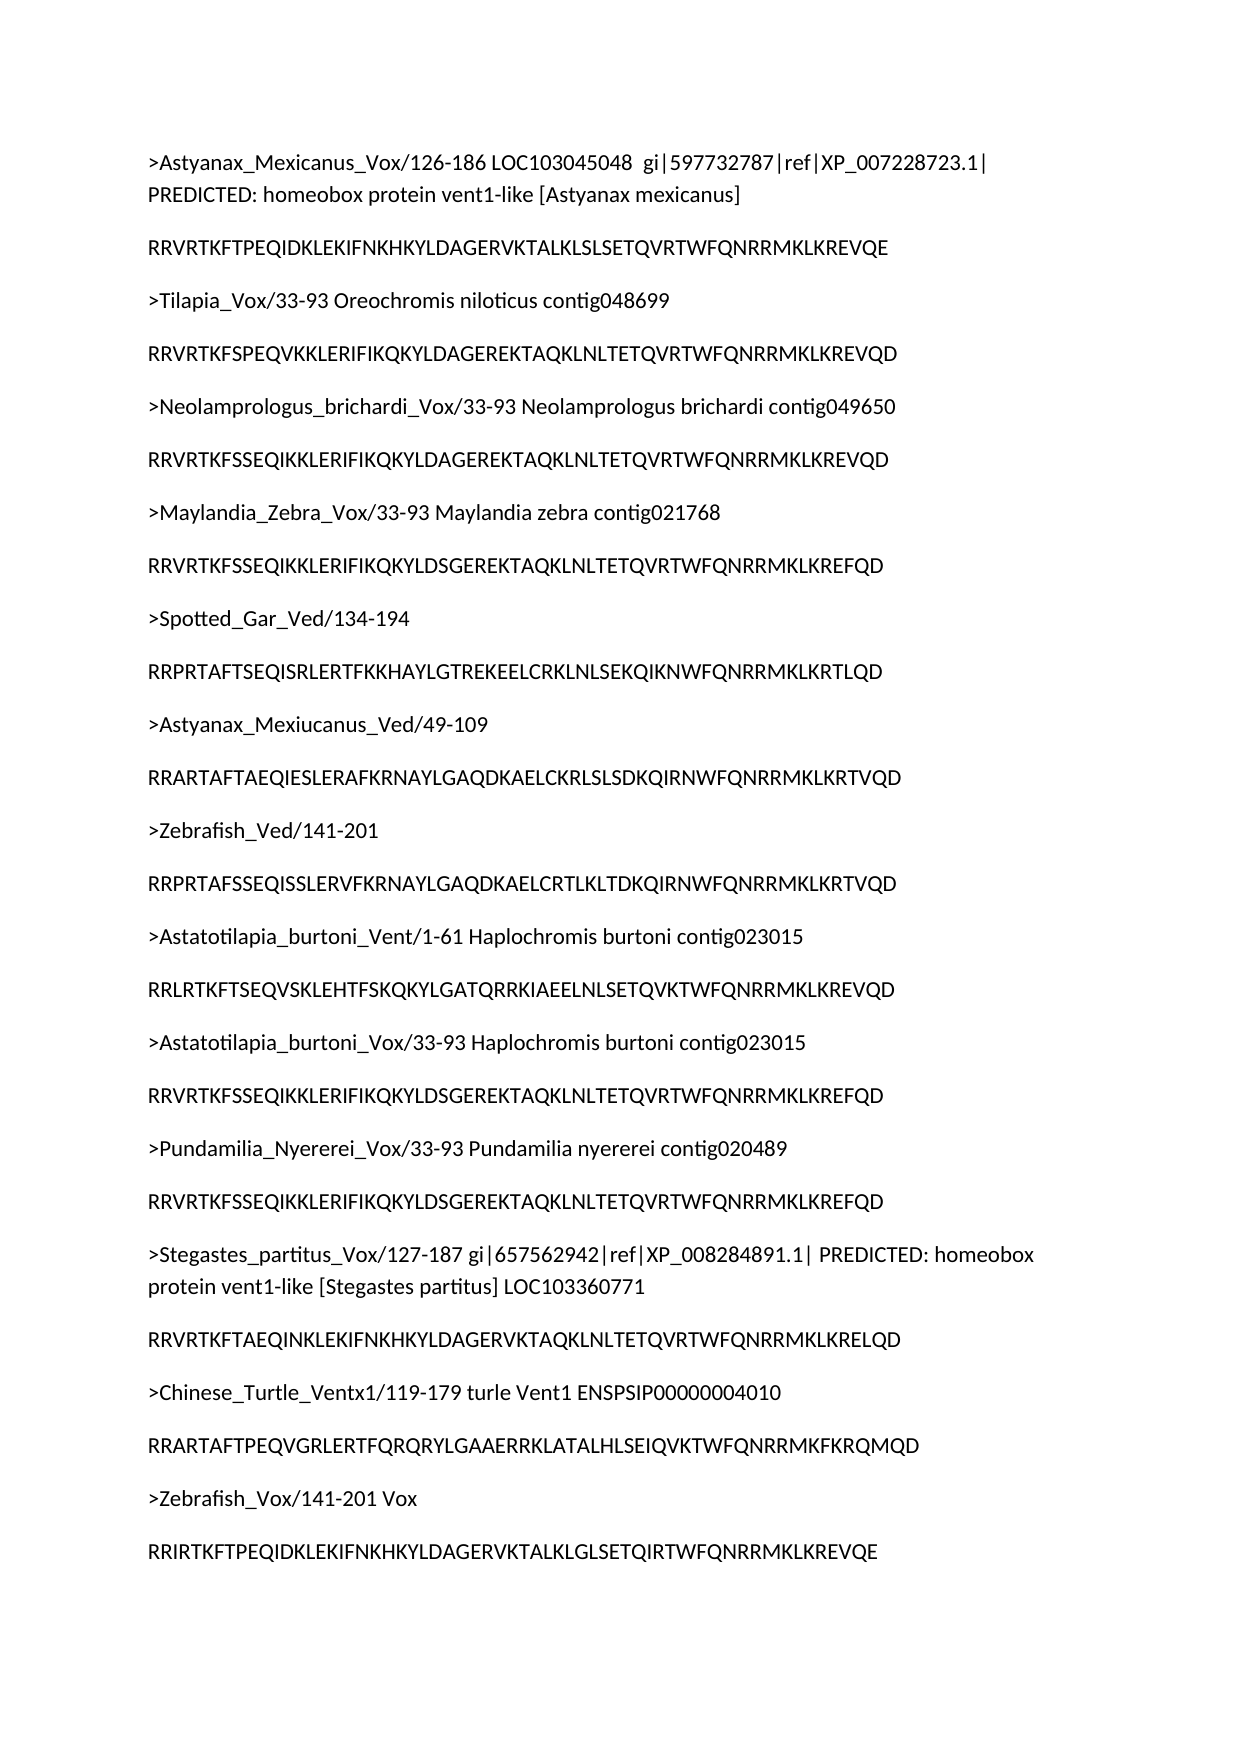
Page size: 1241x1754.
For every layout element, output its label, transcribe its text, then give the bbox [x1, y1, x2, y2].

text RRVRTKFSSEQIKKLERIFIKQKYLDSGEREKTAQKLNLTETQVRTWFQNRRMKLKREFQD [148, 551, 1093, 579]
text RRVRTKFTPEQIDKLEKIFNKHKYLDAGERVKTALKLSLSETQVRTWFQNRRMKLKREVQE [148, 233, 1093, 261]
text >Neolamprologus_brichardi_Vox/33-93 Neolamprologus brichardi contig049650 [148, 392, 1093, 420]
text >Astyanax_Mexicanus_Vox/126-186 LOC103045048 gi|597732787|ref|XP_007228723.1| PREDICTED: homeobox protein vent1-like [Astyanax mexicanus] [148, 148, 1093, 208]
text RRARTAFTAEQIESLERAFKRNAYLGAQDKAELCKRLSLSDKQIRNWFQNRRMKLKRTVQD [148, 763, 1093, 791]
text >Astatotilapia_burtoni_Vent/1-61 Haplochromis burtoni contig023015 [148, 922, 1093, 950]
text >Maylandia_Zebra_Vox/33-93 Maylandia zebra contig021768 [148, 498, 1093, 526]
text RRVRTKFSSEQIKKLERIFIKQKYLDAGEREKTAQKLNLTETQVRTWFQNRRMKLKREVQD [148, 445, 1093, 473]
text RRVRTKFTAEQINKLEKIFNKHKYLDAGERVKTAQKLNLTETQVRTWFQNRRMKLKRELQD [148, 1325, 1093, 1353]
text RRVRTKFSPEQVKKLERIFIKQKYLDAGEREKTAQKLNLTETQVRTWFQNRRMKLKREVQD [148, 339, 1093, 367]
text >Zebrafish_Vox/141-201 Vox [148, 1484, 1093, 1512]
text RRVRTKFSSEQIKKLERIFIKQKYLDSGEREKTAQKLNLTETQVRTWFQNRRMKLKREFQD [148, 1187, 1093, 1215]
text >Chinese_Turtle_Ventx1/119-179 turle Vent1 ENSPSIP00000004010 [148, 1378, 1093, 1406]
text RRVRTKFSSEQIKKLERIFIKQKYLDSGEREKTAQKLNLTETQVRTWFQNRRMKLKREFQD [148, 1081, 1093, 1109]
text RRARTAFTPEQVGRLERTFQRQRYLGAAERRKLATALHLSEIQVKTWFQNRRMKFKRQMQD [148, 1431, 1093, 1459]
text RRPRTAFSSEQISSLERVFKRNAYLGAQDKAELCRTLKLTDKQIRNWFQNRRMKLKRTVQD [148, 869, 1093, 897]
text >Tilapia_Vox/33-93 Oreochromis niloticus contig048699 [148, 286, 1093, 314]
text >Astyanax_Mexiucanus_Ved/49-109 [148, 710, 1093, 738]
text RRIRTKFTPEQIDKLEKIFNKHKYLDAGERVKTALKLGLSETQIRTWFQNRRMKLKREVQE [148, 1537, 1093, 1566]
text >Pundamilia_Nyererei_Vox/33-93 Pundamilia nyererei contig020489 [148, 1134, 1093, 1162]
text >Spotted_Gar_Ved/134-194 [148, 604, 1093, 632]
text >Stegastes_partitus_Vox/127-187 gi|657562942|ref|XP_008284891.1| PREDICTED: homeobox protein vent1-like [Stegastes partitus] LOC103360771 [148, 1240, 1093, 1300]
text >Zebrafish_Ved/141-201 [148, 816, 1093, 844]
text RRLRTKFTSEQVSKLEHTFSKQKYLGATQRRKIAEELNLSETQVKTWFQNRRMKLKREVQD [148, 975, 1093, 1003]
text RRPRTAFTSEQISRLERTFKKHAYLGTREKEELCRKLNLSEKQIKNWFQNRRMKLKRTLQD [148, 657, 1093, 685]
text >Astatotilapia_burtoni_Vox/33-93 Haplochromis burtoni contig023015 [148, 1028, 1093, 1056]
